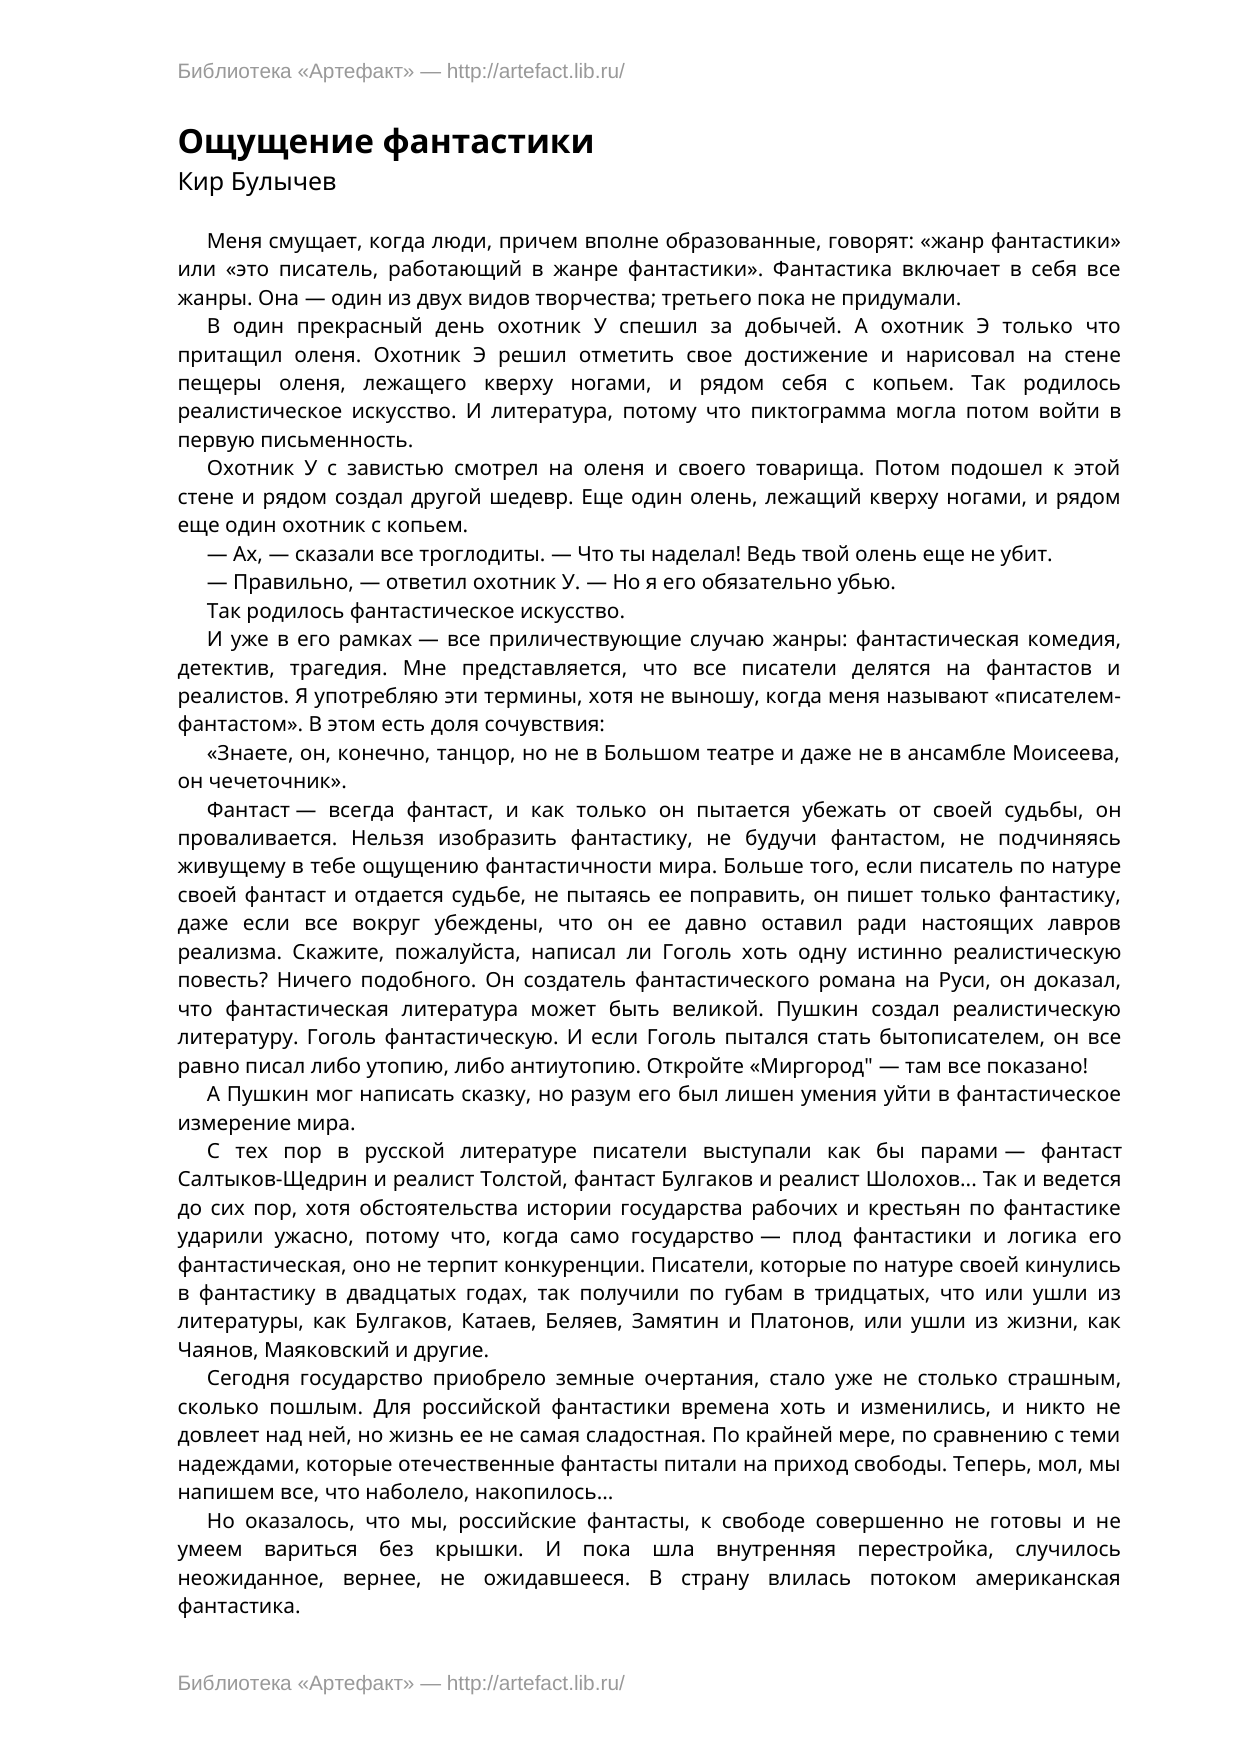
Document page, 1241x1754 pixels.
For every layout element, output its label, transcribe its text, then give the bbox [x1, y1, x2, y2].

text И уже в его рамках — все приличествующие случаю жанры: фантастическая комедия, детектив, трагедия. Мне представляется, что все писатели делятся на фантастов и реалистов. Я употребляю эти термины, хотя не выношу, когда меня называют «писателем-фантастом». В этом есть доля сочувствия: [177, 624, 1122, 738]
text — Правильно, — ответил охотник У. — Но я его обязательно убью. [177, 567, 1122, 596]
text «Знаете, он, конечно, танцор, но не в Большом театре и даже не в ансамбле Моисеева, он чечеточник». [177, 738, 1122, 795]
text Фантаст — всегда фантаст, и как только он пытается убежать от своей судьбы, он проваливается. Нельзя изобразить фантастику, не будучи фантастом, не подчиняясь живущему в тебе ощущению фантастичности мира. Больше того, если писатель по натуре своей фантаст и отдается судьбе, не пытаясь ее поправить, он пишет только фантастику, даже если все вокруг убеждены, что он ее давно оставил ради настоящих лавров реализма. Скажите, пожалуйста, написал ли Гоголь хоть одну истинно реалистическую повесть? Ничего подобного. Он создатель фантастического романа на Руси, он доказал, что фантастическая литература может быть великой. Пушкин создал реалистическую литературу. Гоголь фантастическую. И если Гоголь пытался стать бытописателем, он все равно писал либо утопию, либо антиутопию. Откройте «Миргород" — там все показано! [177, 795, 1122, 1079]
text Так родилось фантастическое искусство. [177, 596, 1122, 624]
text В один прекрасный день охотник У спешил за добычей. А охотник Э только что притащил оленя. Охотник Э решил отметить свое достижение и нарисовал на стене пещеры оленя, лежащего кверху ногами, и рядом себя с копьем. Так родилось реалистическое искусство. И литература, потому что пиктограмма могла потом войти в первую письменность. [177, 311, 1122, 453]
text А Пушкин мог написать сказку, но разум его был лишен умения уйти в фантастическое измерение мира. [177, 1079, 1122, 1136]
subtitle Ощущение фантастики [177, 118, 1122, 163]
text С тех пор в русской литературе писатели выступали как бы парами — фантаст Салтыков-Щедрин и реалист Толстой, фантаст Булгаков и реалист Шолохов... Так и ведется до сих пор, хотя обстоятельства истории государства рабочих и крестьян по фантастике ударили ужасно, потому что, когда само государство — плод фантастики и логика его фантастическая, оно не терпит конкуренции. Писатели, которые по натуре своей кинулись в фантастику в двадцатых годах, так получили по губам в тридцатых, что или ушли из литературы, как Булгаков, Катаев, Беляев, Замятин и Платонов, или ушли из жизни, как Чаянов, Маяковский и другие. [177, 1136, 1122, 1363]
text Сегодня государство приобрело земные очертания, стало уже не столько страшным, сколько пошлым. Для российской фантастики времена хоть и изменились, и никто не довлеет над ней, но жизнь ее не самая сладостная. По крайней мере, по сравнению с теми надеждами, которые отечественные фантасты питали на приход свободы. Теперь, мол, мы напишем все, что наболело, накопилось... [177, 1363, 1122, 1506]
text Охотник У с завистью смотрел на оленя и своего товарища. Потом подошел к этой стене и рядом создал другой шедевр. Еще один олень, лежащий кверху ногами, и рядом еще один охотник с копьем. [177, 453, 1122, 539]
text — Ах, — сказали все троглодиты. — Что ты наделал! Ведь твой олень еще не убит. [177, 539, 1122, 567]
text Меня смущает, когда люди, причем вполне образованные, говорят: «жанр фантастики» или «это писатель, работающий в жанре фантастики». Фантастика включает в себя все жанры. Она — один из двух видов творчества; третьего пока не придумали. [177, 226, 1122, 311]
text Но оказалось, что мы, российские фантасты, к свободе совершенно не готовы и не умеем вариться без крышки. И пока шла внутренняя перестройка, случилось неожиданное, вернее, не ожидавшееся. В страну влилась потоком американская фантастика. [177, 1506, 1122, 1619]
subtitle Кир Булычев [177, 163, 1122, 198]
